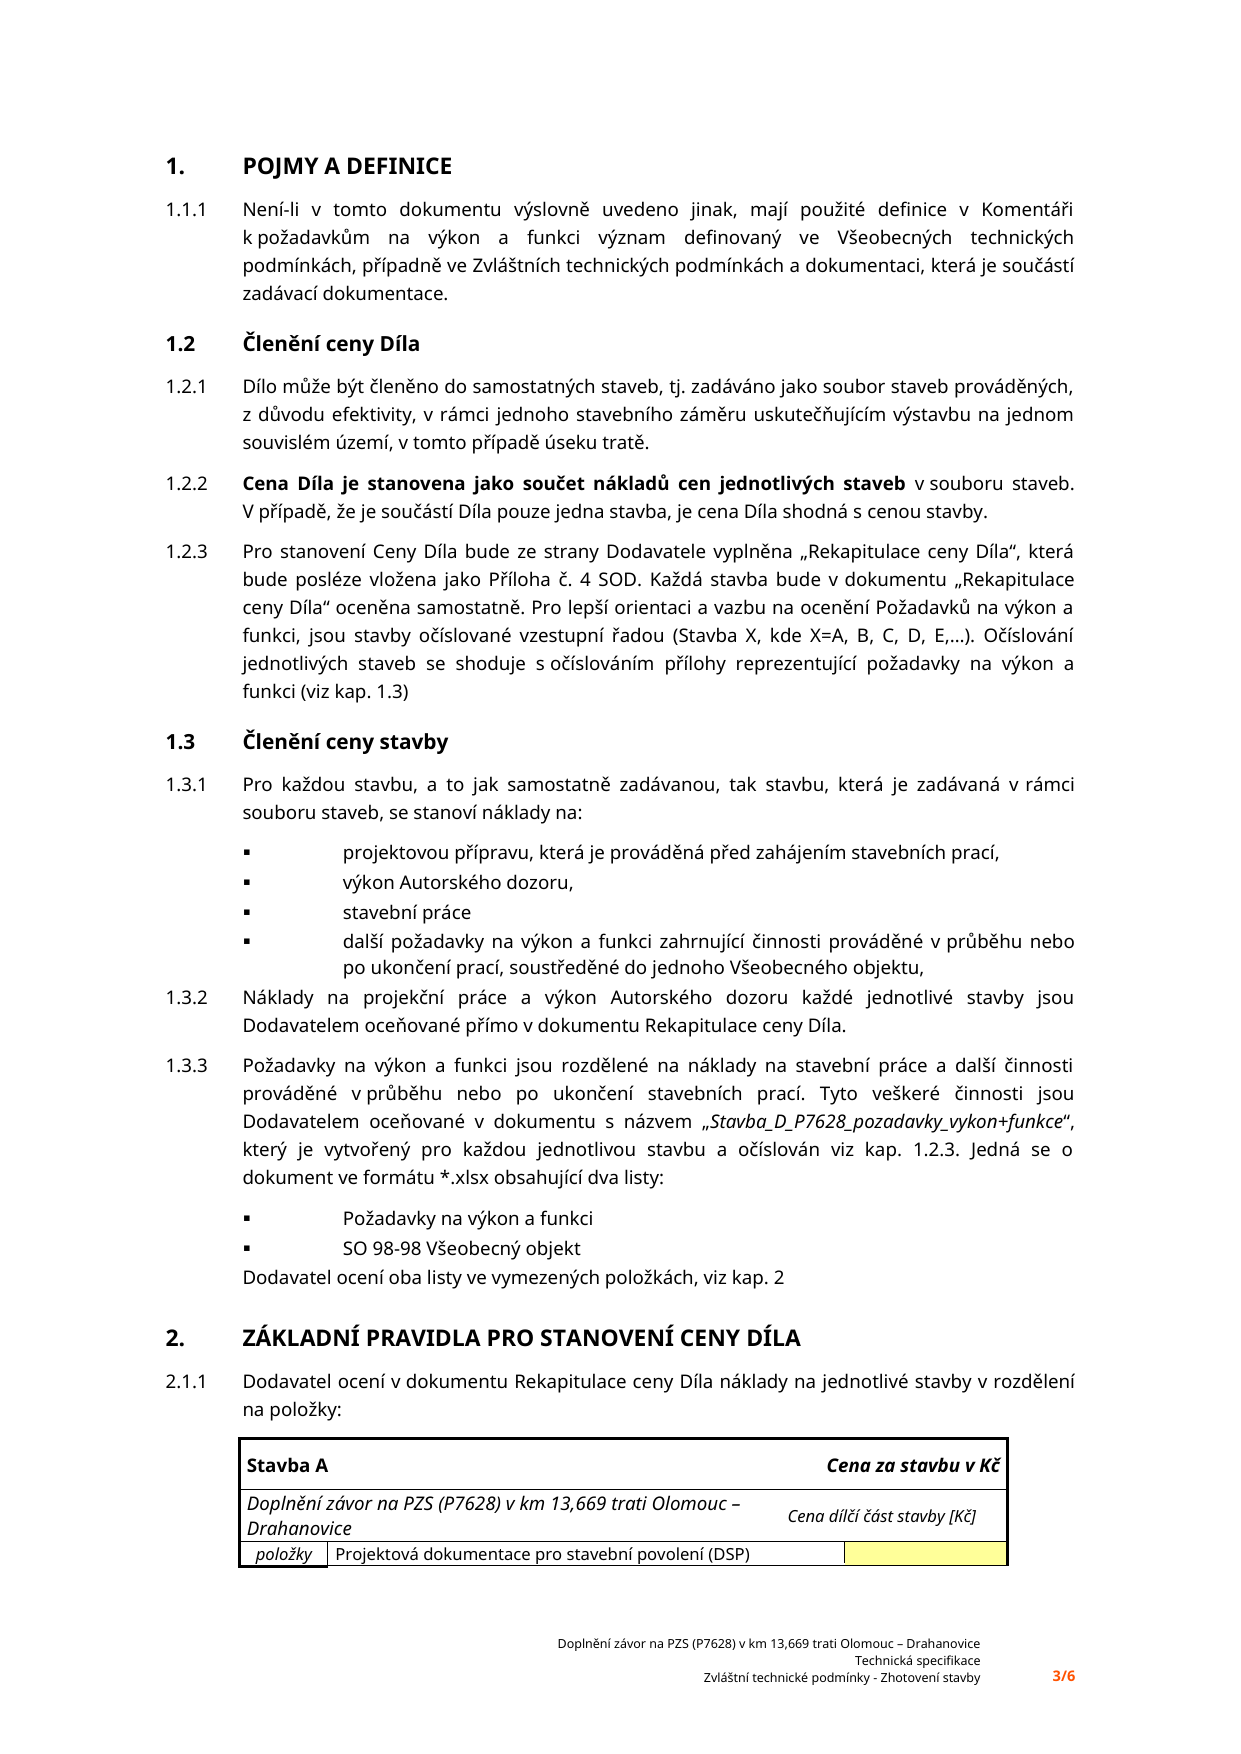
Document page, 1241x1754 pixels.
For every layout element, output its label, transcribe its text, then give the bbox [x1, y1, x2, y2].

list Dodavatel ocení oba listy ve vymezených položkách, viz kap. 2 [242, 1264, 1075, 1290]
list další požadavky na výkon a funkci zahrnující činnosti prováděné v průběhu nebo po ukončení prací, soustředěné do jednoho Všeobecného objektu, [242, 929, 1075, 980]
text Členění ceny stavby [165, 727, 1075, 756]
text Cena Díla je stanovena jako součet nákladů cen jednotlivých staveb v souboru staveb. V případě, že je součástí Díla pouze jedna stavba, je cena Díla shodná s cenou stavby. [165, 470, 1075, 523]
text Členění ceny Díla [165, 329, 1075, 358]
text Není-li v tomto dokumentu výslovně uvedeno jinak, mají použité definice v Komentáři k požadavkům na výkon a funkci význam definovaný ve Všeobecných technických podmínkách, případně ve Zvláštních technických podmínkách a dokumentaci, která je součástí zadávací dokumentace. [165, 197, 1075, 306]
text ZÁKLADNÍ PRAVIDLA PRO stanovení ceny Díla [165, 1322, 1075, 1353]
text Dílo může být členěno do samostatných staveb, tj. zadáváno jako soubor staveb prováděných, z důvodu efektivity, v rámci jednoho stavebního záměru uskutečňujícím výstavbu na jednom souvislém území, v tomto případě úseku tratě. [165, 373, 1075, 455]
table_cell Projektová dokumentace pro stavební povolení (DSP) [328, 1542, 845, 1565]
table_cell [845, 1542, 1006, 1565]
table_cell Cena dílčí část stavby [Kč] [756, 1490, 1006, 1541]
list Požadavky na výkon a funkci [242, 1205, 1075, 1231]
list SO 98-98 Všeobecný objekt [242, 1235, 1075, 1260]
text Náklady na projekční práce a výkon Autorského dozoru každé jednotlivé stavby jsou Dodavatelem oceňované přímo v dokumentu Rekapitulace ceny Díla. [165, 984, 1075, 1037]
table_header Cena za stavbu v Kč [756, 1440, 1006, 1489]
text Pro stanovení Ceny Díla bude ze strany Dodavatele vyplněna „Rekapitulace ceny Díla“, která bude posléze vložena jako Příloha č. 4 SOD. Každá stavba bude v dokumentu „Rekapitulace ceny Díla“ oceněna samostatně. Pro lepší orientaci a vazbu na ocenění Požadavků na výkon a funkci, jsou stavby očíslované vzestupní řadou (Stavba X, kde X=A, B, C, D, E,…). Očíslování jednotlivých staveb se shoduje s očíslováním přílohy reprezentující požadavky na výkon a funkci (viz kap. 1.3) [165, 538, 1075, 704]
table_cell položky [241, 1542, 327, 1565]
list výkon Autorského dozoru, [242, 869, 1075, 895]
text Požadavky na výkon a funkci jsou rozdělené na náklady na stavební práce a další činnosti prováděné v průběhu nebo po ukončení stavebních prací. Tyto veškeré činnosti jsou Dodavatelem oceňované v dokumentu s názvem „Stavba_D_P7628_pozadavky_vykon+funkce“, který je vytvořený pro každou jednotlivou stavbu a očíslován viz kap. 1.2.3. Jedná se o dokument ve formátu *.xlsx obsahující dva listy: [165, 1052, 1075, 1190]
text Dodavatel ocení v dokumentu Rekapitulace ceny Díla náklady na jednotlivé stavby v rozdělení na položky: [165, 1368, 1075, 1422]
list stavební práce [242, 899, 1075, 924]
text POJMY A DEFINICE [165, 150, 1075, 181]
table_cell Doplnění závor na PZS (P7628) v km 13,669 trati Olomouc – Drahanovice [241, 1490, 756, 1541]
list projektovou přípravu, která je prováděná před zahájením stavebních prací, [242, 840, 1075, 865]
table_header Stavba A [241, 1440, 756, 1489]
text Pro každou stavbu, a to jak samostatně zadávanou, tak stavbu, která je zadávaná v rámci souboru staveb, se stanoví náklady na: [165, 771, 1075, 825]
